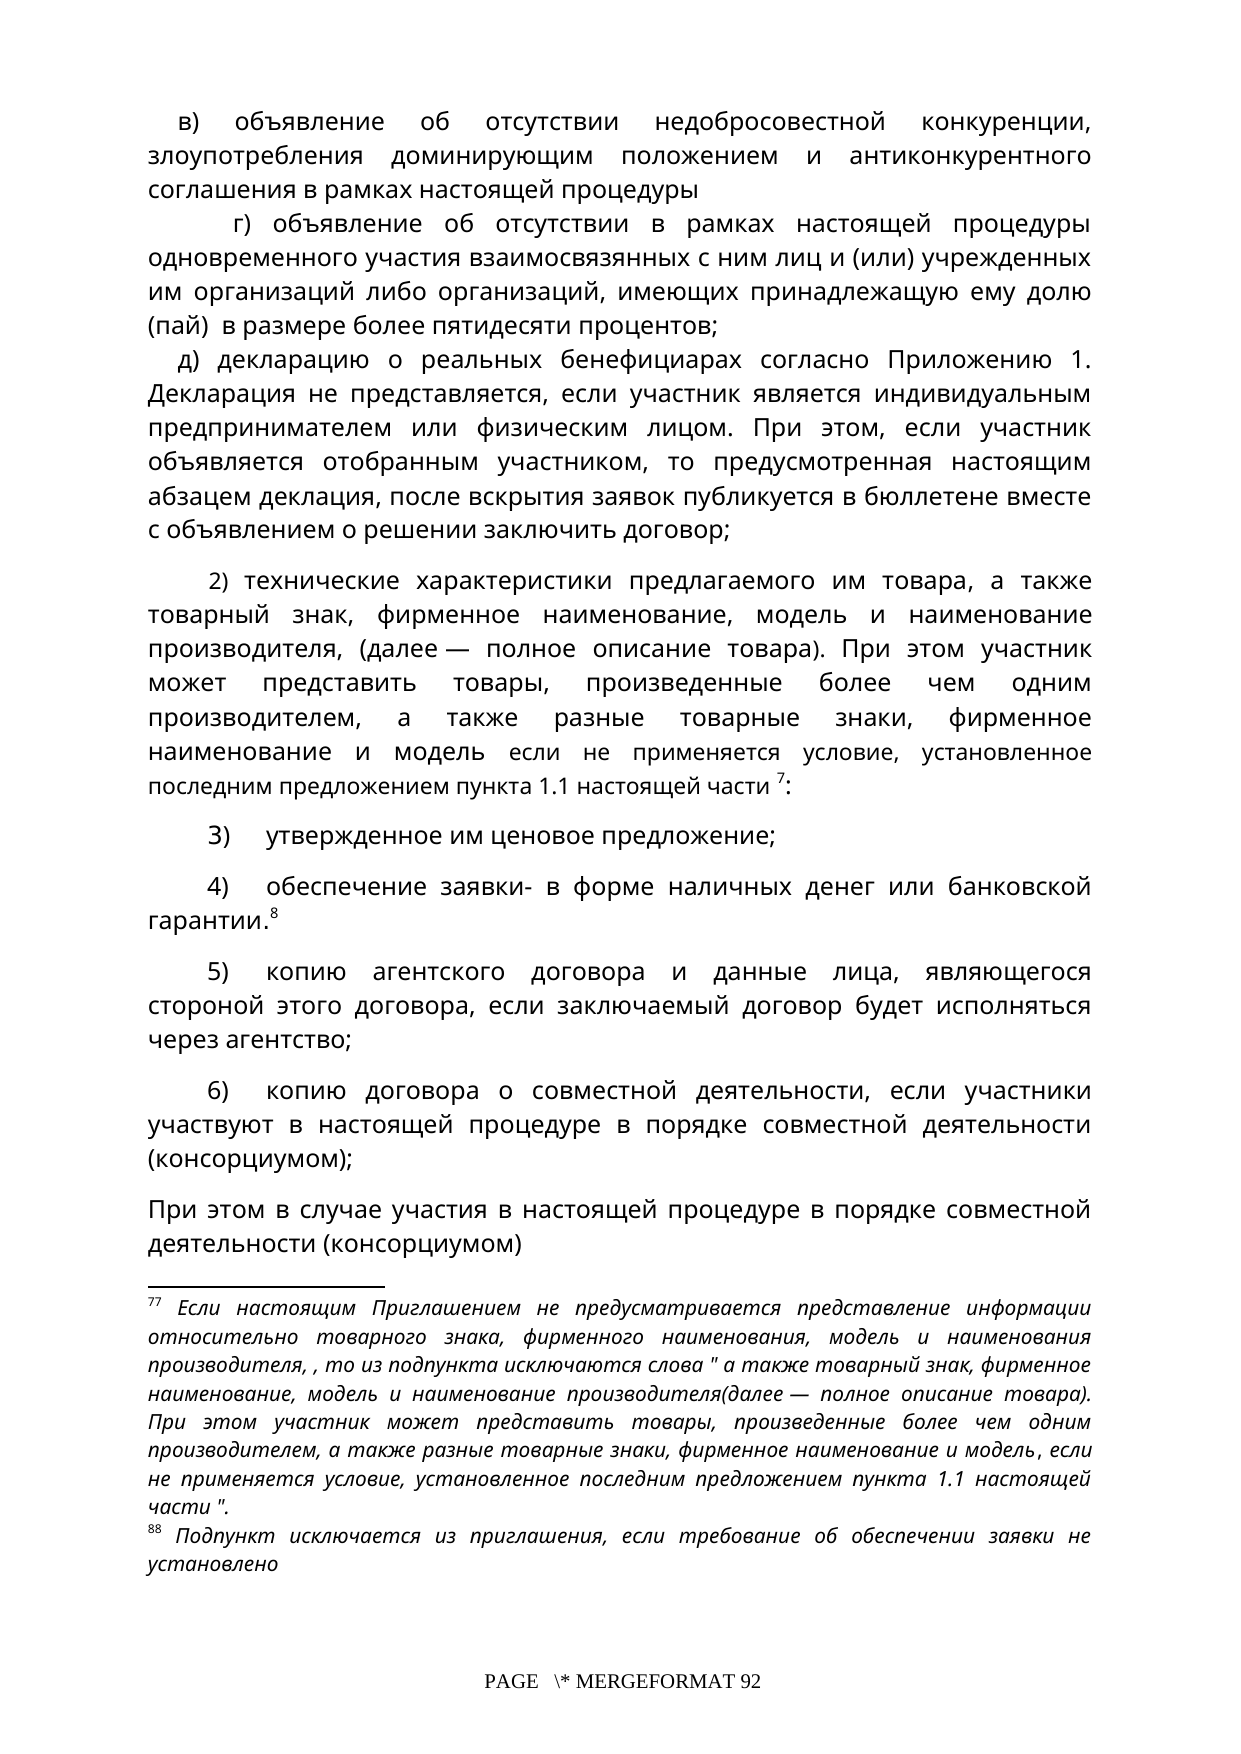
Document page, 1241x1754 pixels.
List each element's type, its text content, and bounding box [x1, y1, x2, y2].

text в) объявление об отсутствии недобросовестной конкуренции, злоупотребления доминирующим положением и антиконкурентного соглашения в рамках настоящей процедуры [148, 103, 1092, 206]
text При этом в случае участия в настоящей процедуре в порядке совместной деятельности (консорциумом) [148, 1191, 1092, 1259]
text 5) копию агентского договора и данные лица, являющегося стороной этого договора, если заключаемый договор будет исполняться через агентство; [148, 953, 1092, 1056]
text г) объявление об отсутствии в рамках настоящей процедуры одновременного участия взаимосвязянных с ним лиц и (или) учрежденных им организаций либо организаций, имеющих принадлежащую ему долю (пай) в размере более пятидесяти процентов; [148, 206, 1092, 342]
text 2) технические характеристики предлагаемого им товара, а также товарный знак, фирменное наименование, модель и наименование производителя, (далее — полное описание товара). При этом участник может представить товары, произведенные более чем одним производителем, а также разные товарные знаки, фирменное наименование и модель если не применяется условие, установленное последним предложением пункта 1.1 настоящей части 7: [148, 563, 1092, 801]
text 4) обеспечение заявки- в форме наличных денег или банковской гарантии.8 [148, 869, 1092, 937]
text 6) копию договора о совместной деятельности, если участники участвуют в настоящей процедуре в порядке совместной деятельности (консорциумом); [148, 1072, 1092, 1174]
text 3) утвержденное им ценовое предложение; [148, 818, 1092, 852]
text д) декларацию о реальных бенефициарах согласно Приложению 1. Декларация не представляется, если участник является индивидуальным предпринимателем или физическим лицом. При этом, если участник объявляется отобранным участником, то предусмотренная настоящим абзацем деклация, после вскрытия заявок публикуется в бюллетене вместе с объявлением о решении заключить договор; [148, 342, 1092, 546]
